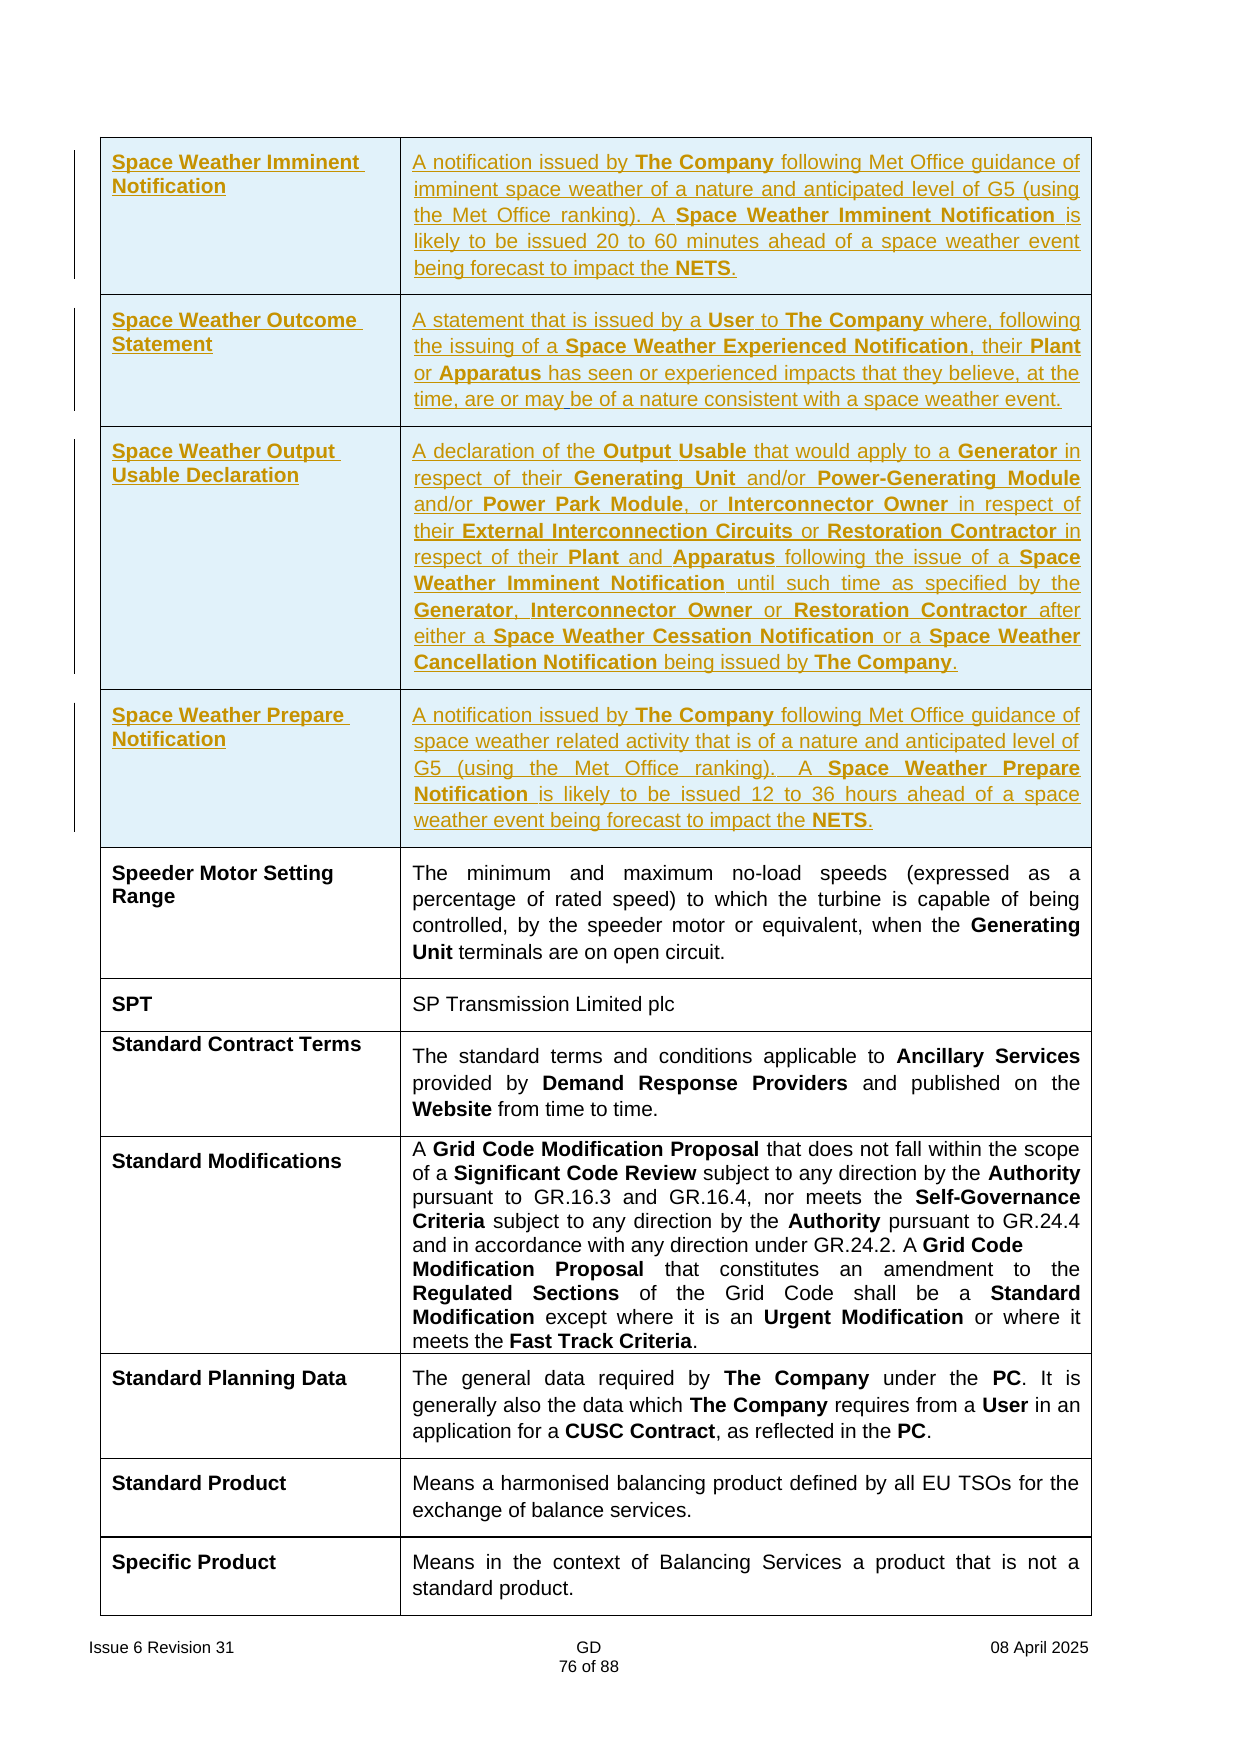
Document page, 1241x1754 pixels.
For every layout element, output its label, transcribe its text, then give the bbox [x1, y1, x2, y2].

table_cell Standard Contract Terms [101, 1032, 400, 1136]
table_cell The minimum and maximum no-load speeds (expressed as a percentage of rated speed) to which the turbine is capable of being controlled, by the speeder motor or equivalent, when the Generating Unit terminals are on open circuit. [401, 848, 1091, 978]
table_cell SPT [101, 979, 400, 1031]
table_cell Standard Modifications [101, 1137, 400, 1352]
table_cell Standard Planning Data [101, 1354, 400, 1458]
table_cell Means in the context of Balancing Services a product that is not a standard product. [401, 1538, 1091, 1615]
table_cell A Grid Code Modification Proposal that does not fall within the scope of a Significant Code Review subject to any direction by the Authority pursuant to GR.16.3 and GR.16.4, nor meets the Self-Governance Criteria subject to any direction by the Authority pursuant to GR.24.4 and in accordance with any direction under GR.24.2. A Grid Code Modification Proposal that constitutes an amendment to the Regulated Sections of the Grid Code shall be a Standard Modification except where it is an Urgent Modification or where it meets the Fast Track Criteria. [401, 1137, 1091, 1352]
table_cell Specific Product [101, 1538, 400, 1615]
table_cell SP Transmission Limited plc [401, 979, 1091, 1031]
table_cell The standard terms and conditions applicable to Ancillary Services provided by Demand Response Providers and published on the Website from time to time. [401, 1032, 1091, 1136]
table_cell Speeder Motor Setting Range [101, 848, 400, 978]
table_cell Standard Product [101, 1459, 400, 1536]
table_cell The general data required by The Company under the PC. It is generally also the data which The Company requires from a User in an application for a CUSC Contract, as reflected in the PC. [401, 1354, 1091, 1458]
table_cell Means a harmonised balancing product defined by all EU TSOs for the exchange of balance services. [401, 1459, 1091, 1536]
